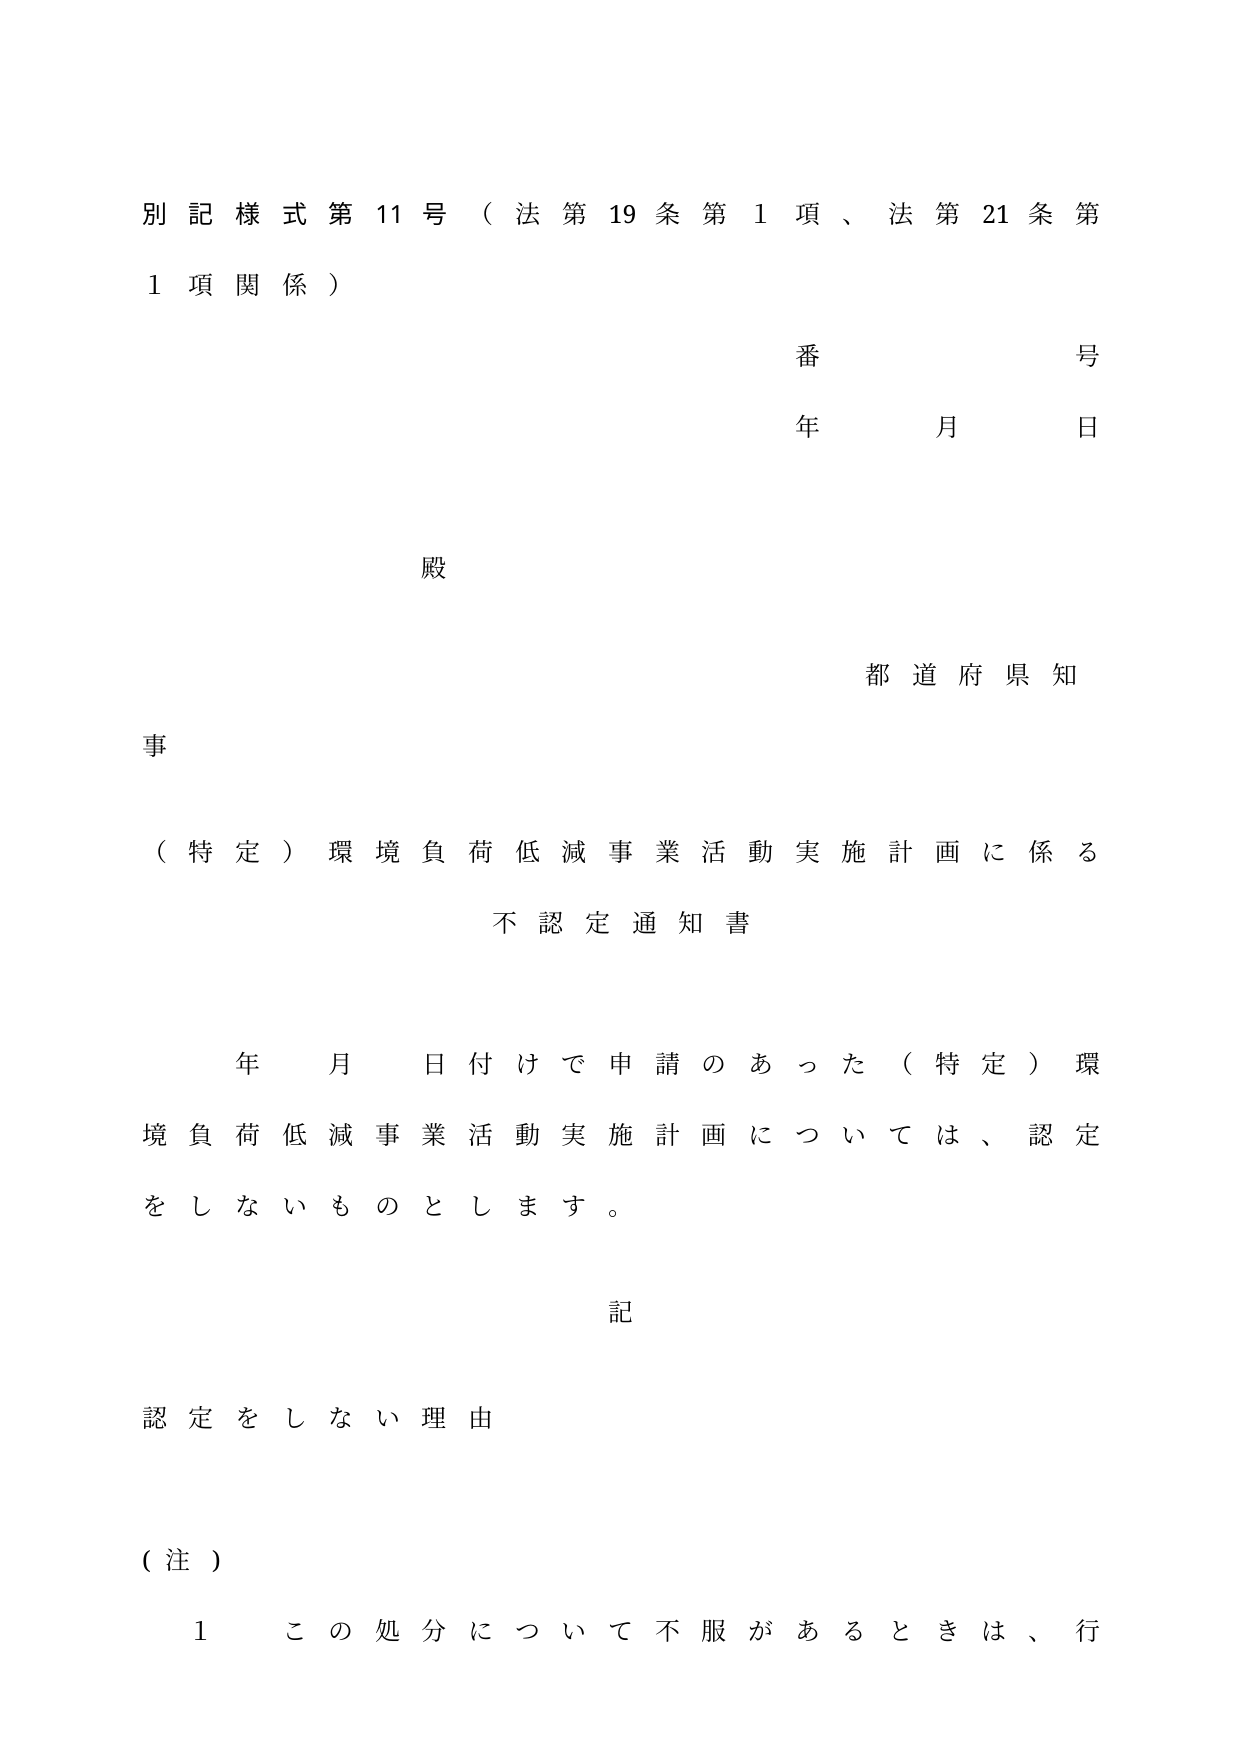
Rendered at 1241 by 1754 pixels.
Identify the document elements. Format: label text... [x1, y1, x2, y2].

subtitle 記 [142, 1275, 1122, 1346]
text 都道府県知事 [142, 638, 1122, 779]
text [142, 1594, 1122, 1665]
text 別記様式第11号（法第19条第１項、法第21条第１項関係） [142, 177, 1122, 319]
text 番 号 [142, 319, 1122, 390]
text (注) [142, 1523, 1122, 1594]
text 認定をしない理由 [142, 1382, 1122, 1452]
text （特定）環境負荷低減事業活動実施計画に係る不認定通知書 [142, 815, 1122, 957]
text 年 月 日 [142, 390, 1122, 461]
text 年 月 日付けで申請のあった（特定）環境負荷低減事業活動実施計画については、認定をしないものとします。 [142, 1027, 1122, 1240]
text 殿 [142, 532, 1122, 602]
